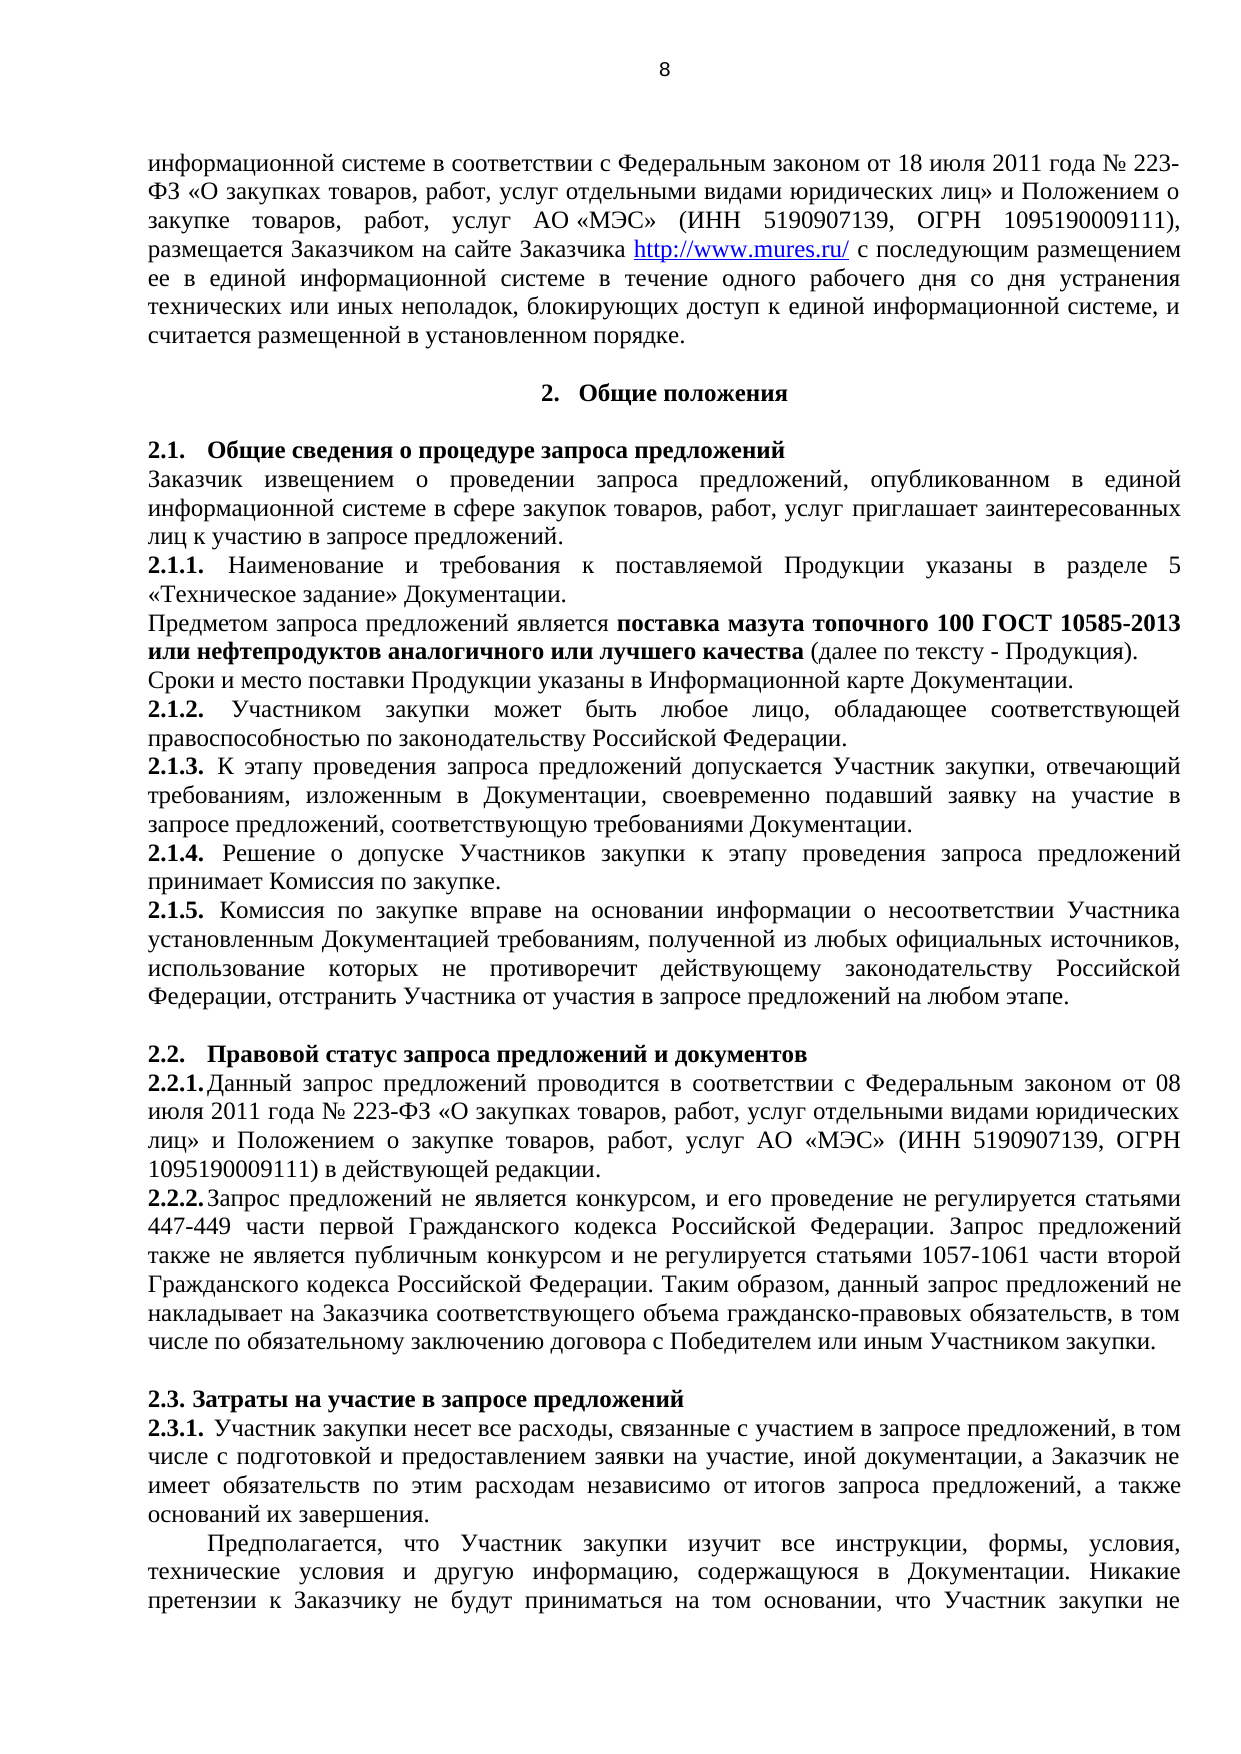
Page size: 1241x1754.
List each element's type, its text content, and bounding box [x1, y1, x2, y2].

list Решение о допуске Участников закупки к этапу проведения запроса предложений принимает Комиссия по закупке. [148, 838, 1181, 895]
text Предметом запроса предложений является поставка мазута топочного 100 ГОСТ 10585-2013 или нефтепродуктов аналогичного или лучшего качества (далее по тексту - Продукция). [148, 608, 1181, 665]
list Участником закупки может быть любое лицо, обладающее соответствующей правоспособностью по законодательству Российской Федерации. [148, 694, 1181, 751]
list К этапу проведения запроса предложений допускается Участник закупки, отвечающий требованиям, изложенным в Документации, своевременно подавший заявку на участие в запросе предложений, соответствующую требованиями Документации. [148, 751, 1181, 838]
list Данный запрос предложений проводится в соответствии с Федеральным законом от 08 июля 2011 года № 223-ФЗ «О закупках товаров, работ, услуг отдельными видами юридических лиц» и Положением о закупке товаров, работ, услуг АО «МЭС» (ИНН 5190907139, ОГРН 1095190009111) в действующей редакции. [148, 1068, 1181, 1183]
list Общие положения [148, 378, 1181, 406]
list Участник закупки несет все расходы, связанные с участием в запросе предложений, в том числе с подготовкой и предоставлением заявки на участие, иной документации, а Заказчик не имеет обязательств по этим расходам независимо от итогов запроса предложений, а также оснований их завершения. [148, 1413, 1181, 1528]
list Затраты на участие в запросе предложений [148, 1384, 1181, 1413]
list Запрос предложений не является конкурсом, и его проведение не регулируется статьями 447-449 части первой Гражданского кодекса Российской Федерации. Запрос предложений также не является публичным конкурсом и не регулируется статьями 1057-1061 части второй Гражданского кодекса Российской Федерации. Таким образом, данный запрос предложений не накладывает на Заказчика соответствующего объема гражданско-правовых обязательств, в том числе по обязательному заключению договора с Победителем или иным Участником закупки. [148, 1183, 1181, 1355]
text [148, 148, 1181, 349]
text Сроки и место поставки Продукции указаны в Информационной карте Документации. [148, 665, 1181, 694]
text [148, 1528, 1181, 1614]
list Комиссия по закупке вправе на основании информации о несоответствии Участника установленным Документацией требованиям, полученной из любых официальных источников, использование которых не противоречит действующему законодательству Российской Федерации, отстранить Участника от участия в запросе предложений на любом этапе. [148, 895, 1181, 1010]
list Наименование и требования к поставляемой Продукции указаны в разделе 5 «Техническое задание» Документации. [148, 550, 1181, 608]
list Общие сведения о процедуре запроса предложений [148, 435, 1181, 464]
text Заказчик извещением о проведении запроса предложений, опубликованном в единой информационной системе в сфере закупок товаров, работ, услуг приглашает заинтересованных лиц к участию в запросе предложений. [148, 464, 1181, 550]
list Правовой статус запроса предложений и документов [148, 1039, 1181, 1068]
